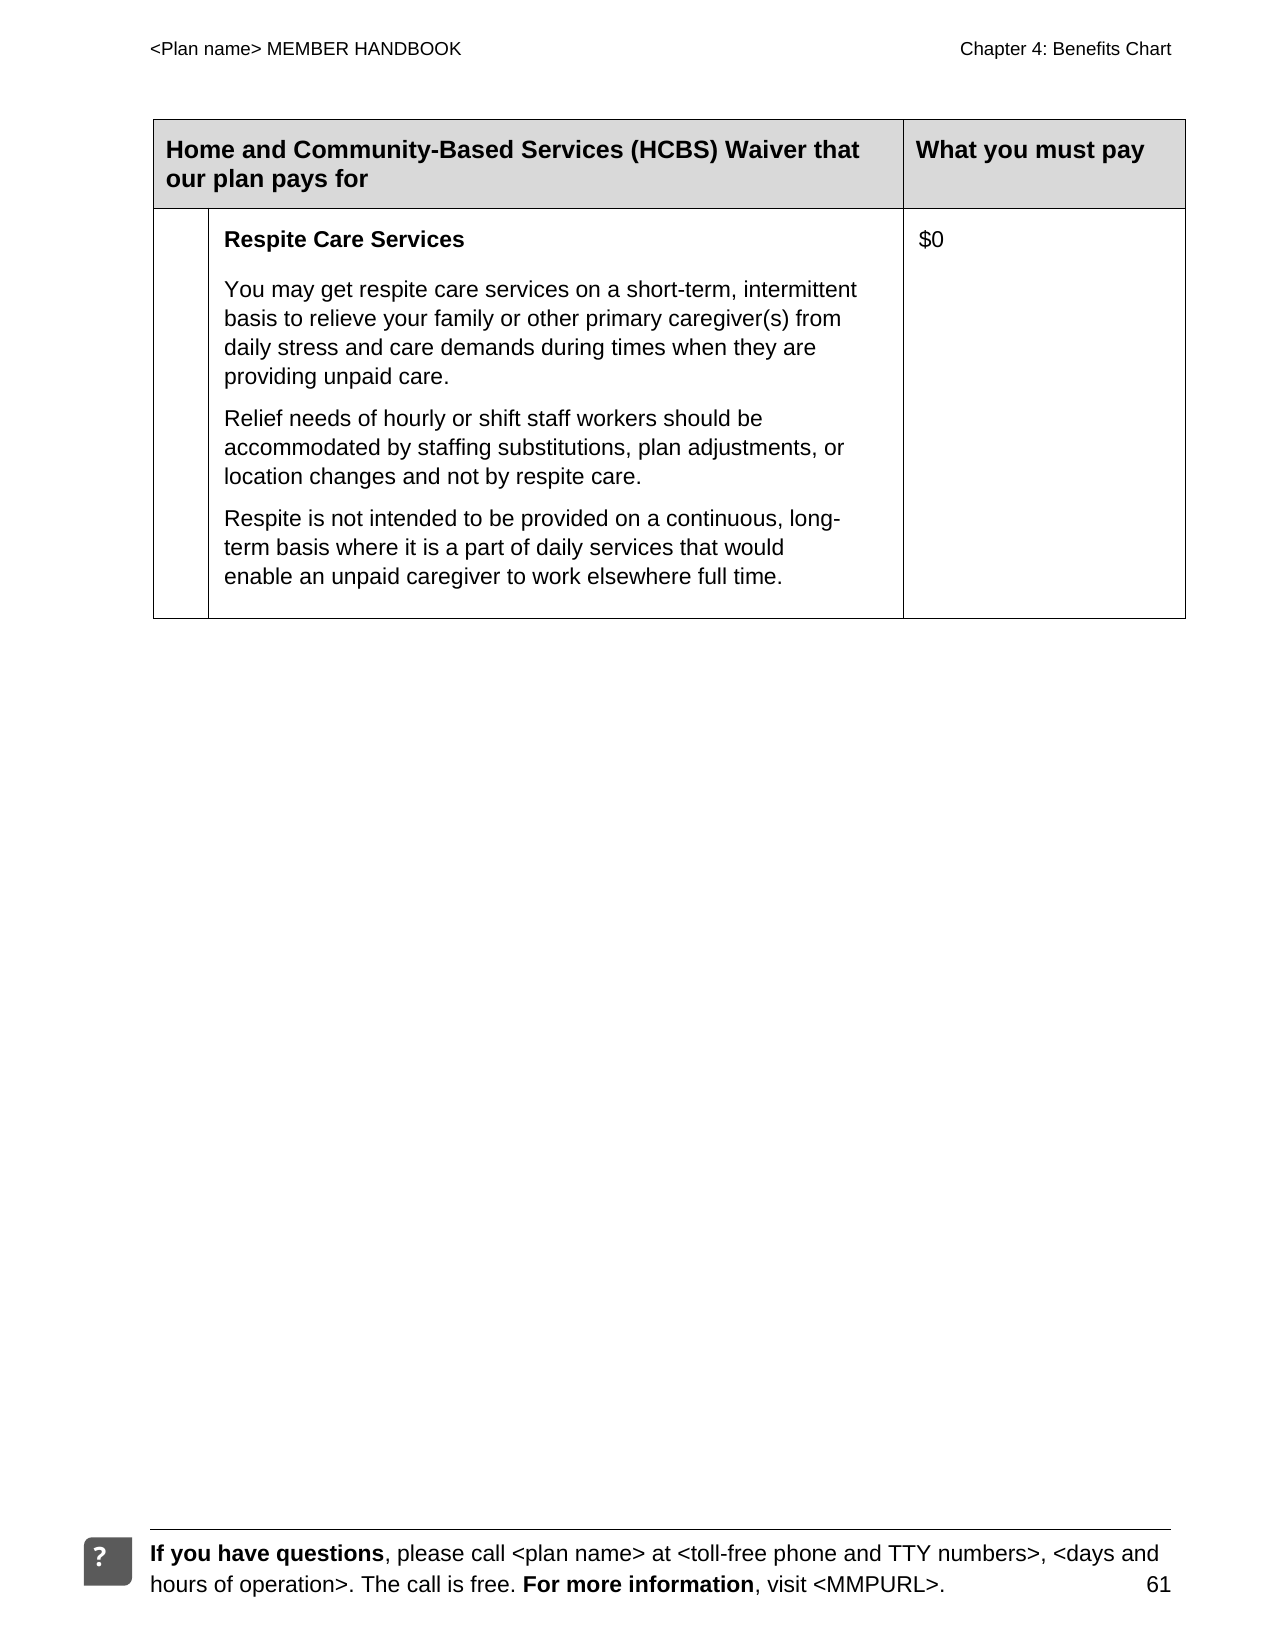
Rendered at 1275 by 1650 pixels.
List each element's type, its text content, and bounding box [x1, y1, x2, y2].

table_header Home and Community-Based Services (HCBS) Waiver that our plan pays for [154, 120, 903, 208]
table_cell Respite Care Services You may get respite care services on a short-term, intermittent basis to relieve your family or other primary caregiver(s) from daily stress and care demands during times when they are providing unpaid care. Relief needs of hourly or shift staff workers should be accommodated by staffing substitutions, plan adjustments, or location changes and not by respite care. Respite is not intended to be provided on a continuous, long-term basis where it is a part of daily services that would enable an unpaid caregiver to work elsewhere full time. [209, 209, 903, 618]
table_cell [154, 209, 208, 618]
table_header What you must pay [904, 120, 1185, 208]
table_cell $0 [904, 209, 1185, 618]
